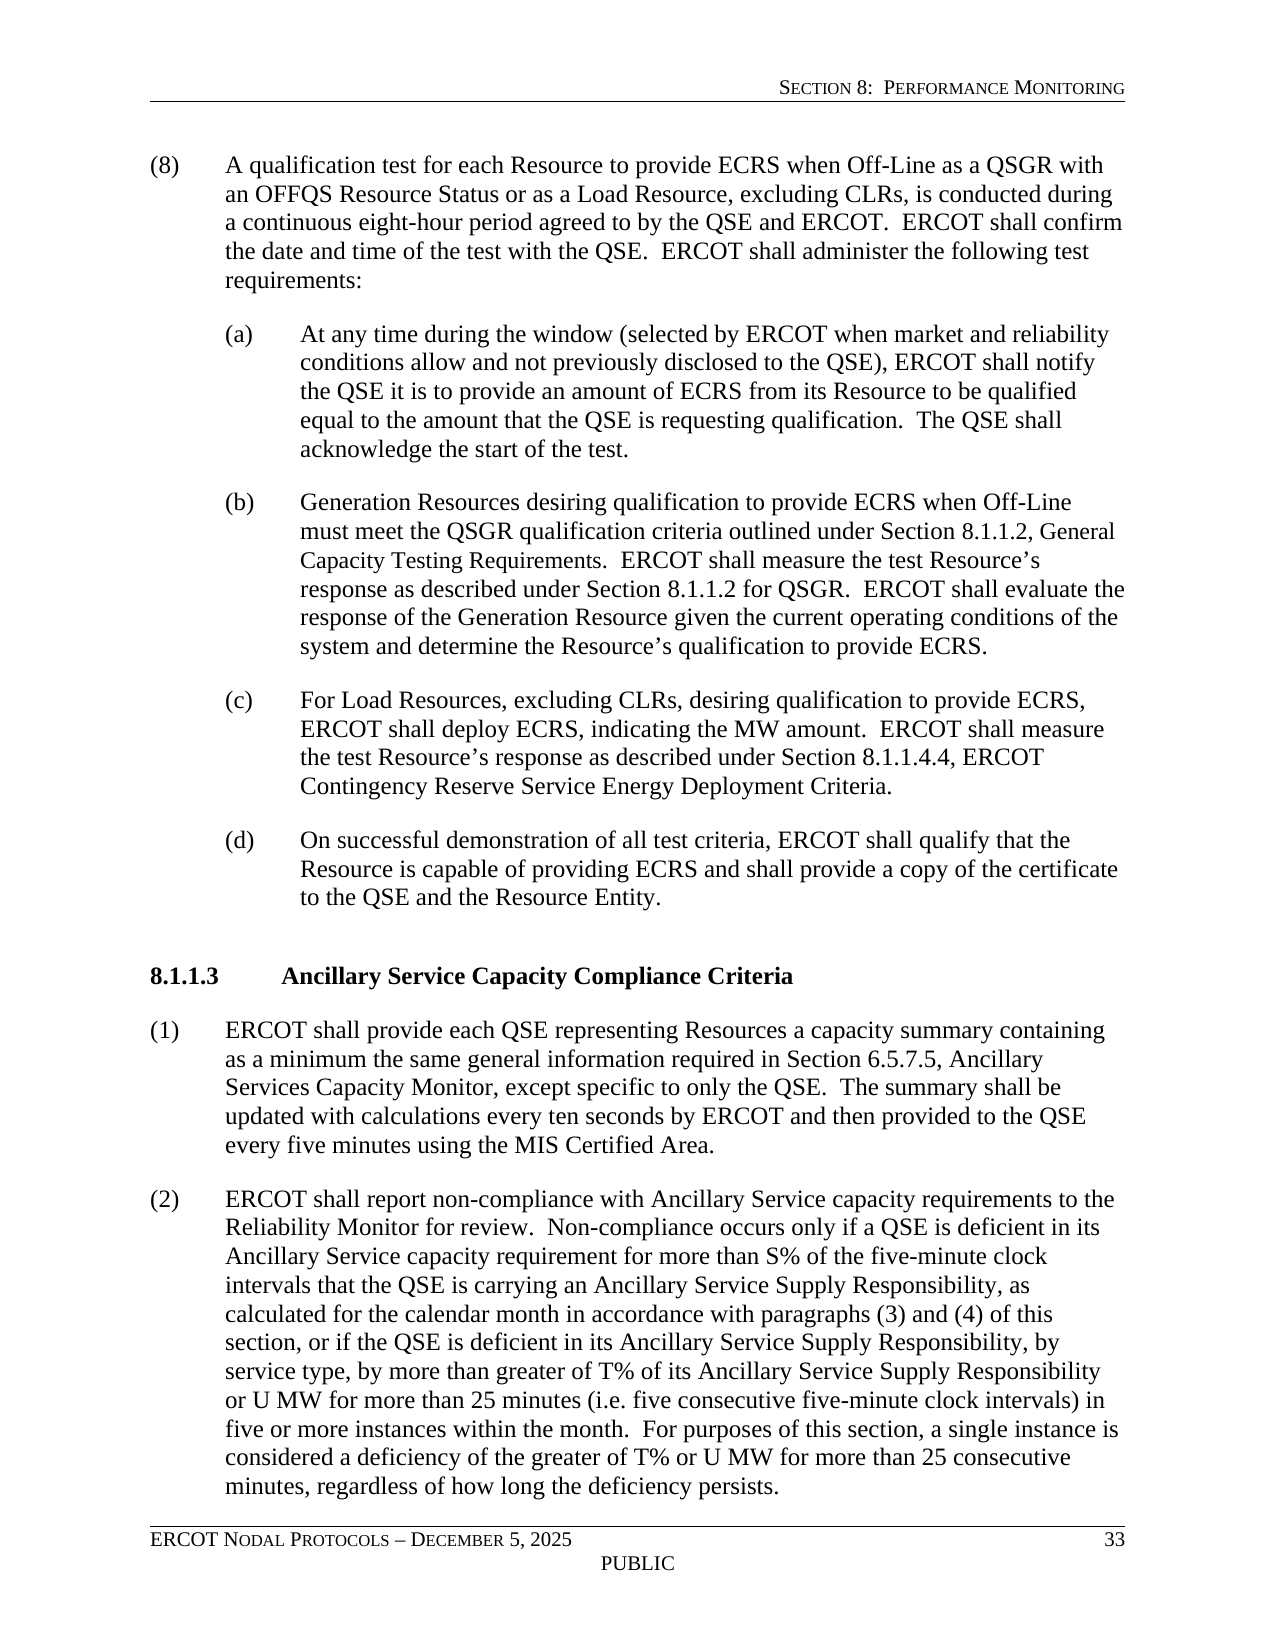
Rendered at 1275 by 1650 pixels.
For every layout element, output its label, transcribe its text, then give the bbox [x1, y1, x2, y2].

text 8.1.1.3 Ancillary Service Capacity Compliance Criteria [150, 961, 1125, 990]
text (a) At any time during the window (selected by ERCOT when market and reliability conditions allow and not previously disclosed to the QSE), ERCOT shall notify the QSE it is to provide an amount of ECRS from its Resource to be qualified equal to the amount that the QSE is requesting qualification. The QSE shall acknowledge the start of the test. [225, 319, 1125, 462]
text (c) For Load Resources, excluding CLRs, desiring qualification to provide ECRS, ERCOT shall deploy ECRS, indicating the MW amount. ERCOT shall measure the test Resource’s response as described under Section 8.1.1.4.4, ERCOT Contingency Reserve Service Energy Deployment Criteria. [225, 685, 1125, 800]
text (1) ERCOT shall provide each QSE representing Resources a capacity summary containing as a minimum the same general information required in Section 6.5.7.5, Ancillary Services Capacity Monitor, except specific to only the QSE. The summary shall be updated with calculations every ten seconds by ERCOT and then provided to the QSE every five minutes using the MIS Certified Area. [150, 1015, 1125, 1159]
text (d) On successful demonstration of all test criteria, ERCOT shall qualify that the Resource is capable of providing ECRS and shall provide a copy of the certificate to the QSE and the Resource Entity. [225, 825, 1125, 911]
text (2) ERCOT shall report non-compliance with Ancillary Service capacity requirements to the Reliability Monitor for review. Non-compliance occurs only if a QSE is deficient in its Ancillary Service capacity requirement for more than S% of the five-minute clock intervals that the QSE is carrying an Ancillary Service Supply Responsibility, as calculated for the calendar month in accordance with paragraphs (3) and (4) of this section, or if the QSE is deficient in its Ancillary Service Supply Responsibility, by service type, by more than greater of T% of its Ancillary Service Supply Responsibility or U MW for more than 25 minutes (i.e. five consecutive five-minute clock intervals) in five or more instances within the month. For purposes of this section, a single instance is considered a deficiency of the greater of T% or U MW for more than 25 consecutive minutes, regardless of how long the deficiency persists. [150, 1184, 1125, 1500]
text (b) Generation Resources desiring qualification to provide ECRS when Off-Line must meet the QSGR qualification criteria outlined under Section 8.1.1.2, General Capacity Testing Requirements. ERCOT shall measure the test Resource’s response as described under Section 8.1.1.2 for QSGR. ERCOT shall evaluate the response of the Generation Resource given the current operating conditions of the system and determine the Resource’s qualification to provide ECRS. [225, 487, 1125, 660]
text (8) A qualification test for each Resource to provide ECRS when Off-Line as a QSGR with an OFFQS Resource Status or as a Load Resource, excluding CLRs, is conducted during a continuous eight-hour period agreed to by the QSE and ERCOT. ERCOT shall confirm the date and time of the test with the QSE. ERCOT shall administer the following test requirements: [150, 150, 1125, 294]
